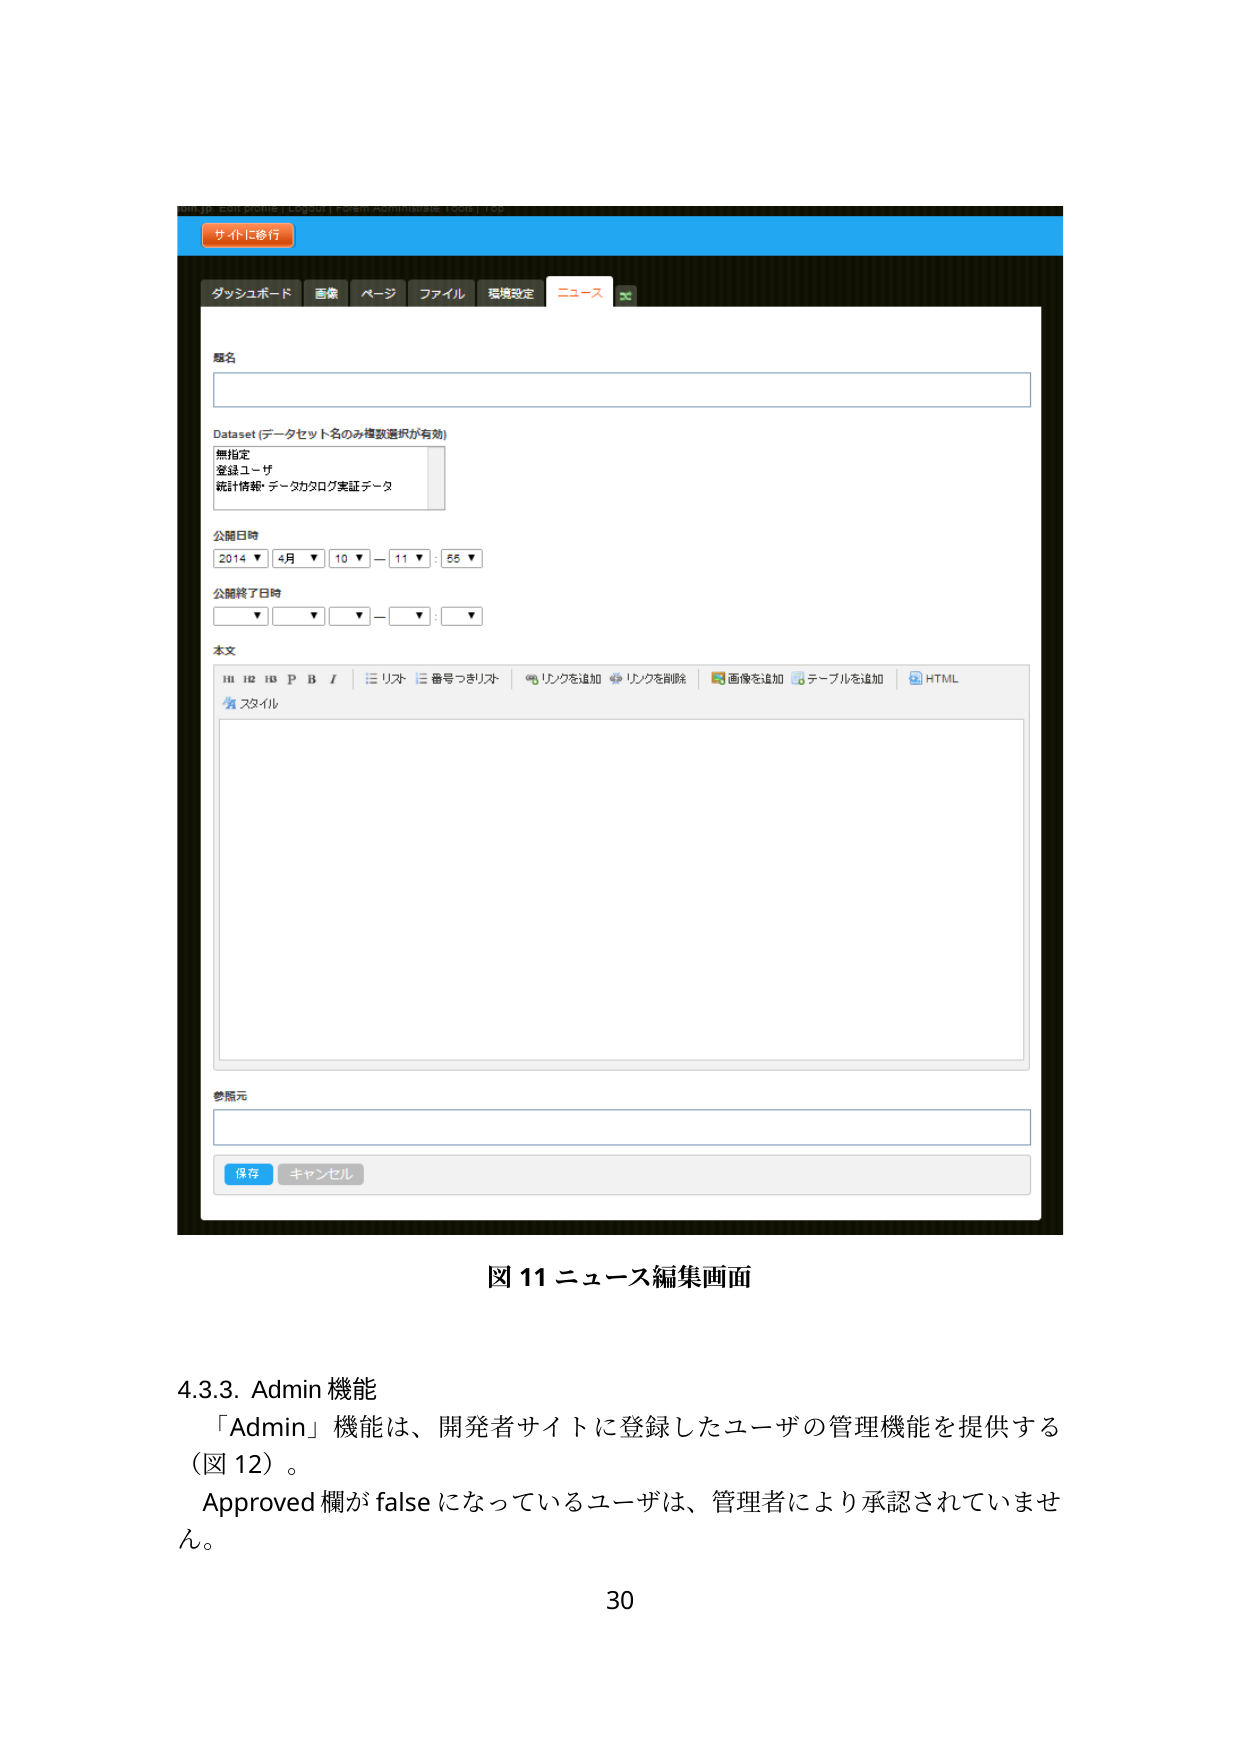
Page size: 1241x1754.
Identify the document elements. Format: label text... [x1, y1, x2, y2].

text Approved欄がfalseになっているユーザは、管理者により承認されていません。 [177, 1482, 1063, 1557]
text 図 11 ニュース編集画面 [177, 1257, 1063, 1294]
picture [177, 206, 1064, 1235]
subtitle Admin機能 [177, 1369, 1063, 1407]
text 「Admin」機能は、開発者サイトに登録したユーザの管理機能を提供する（図 12）。 [177, 1407, 1063, 1482]
